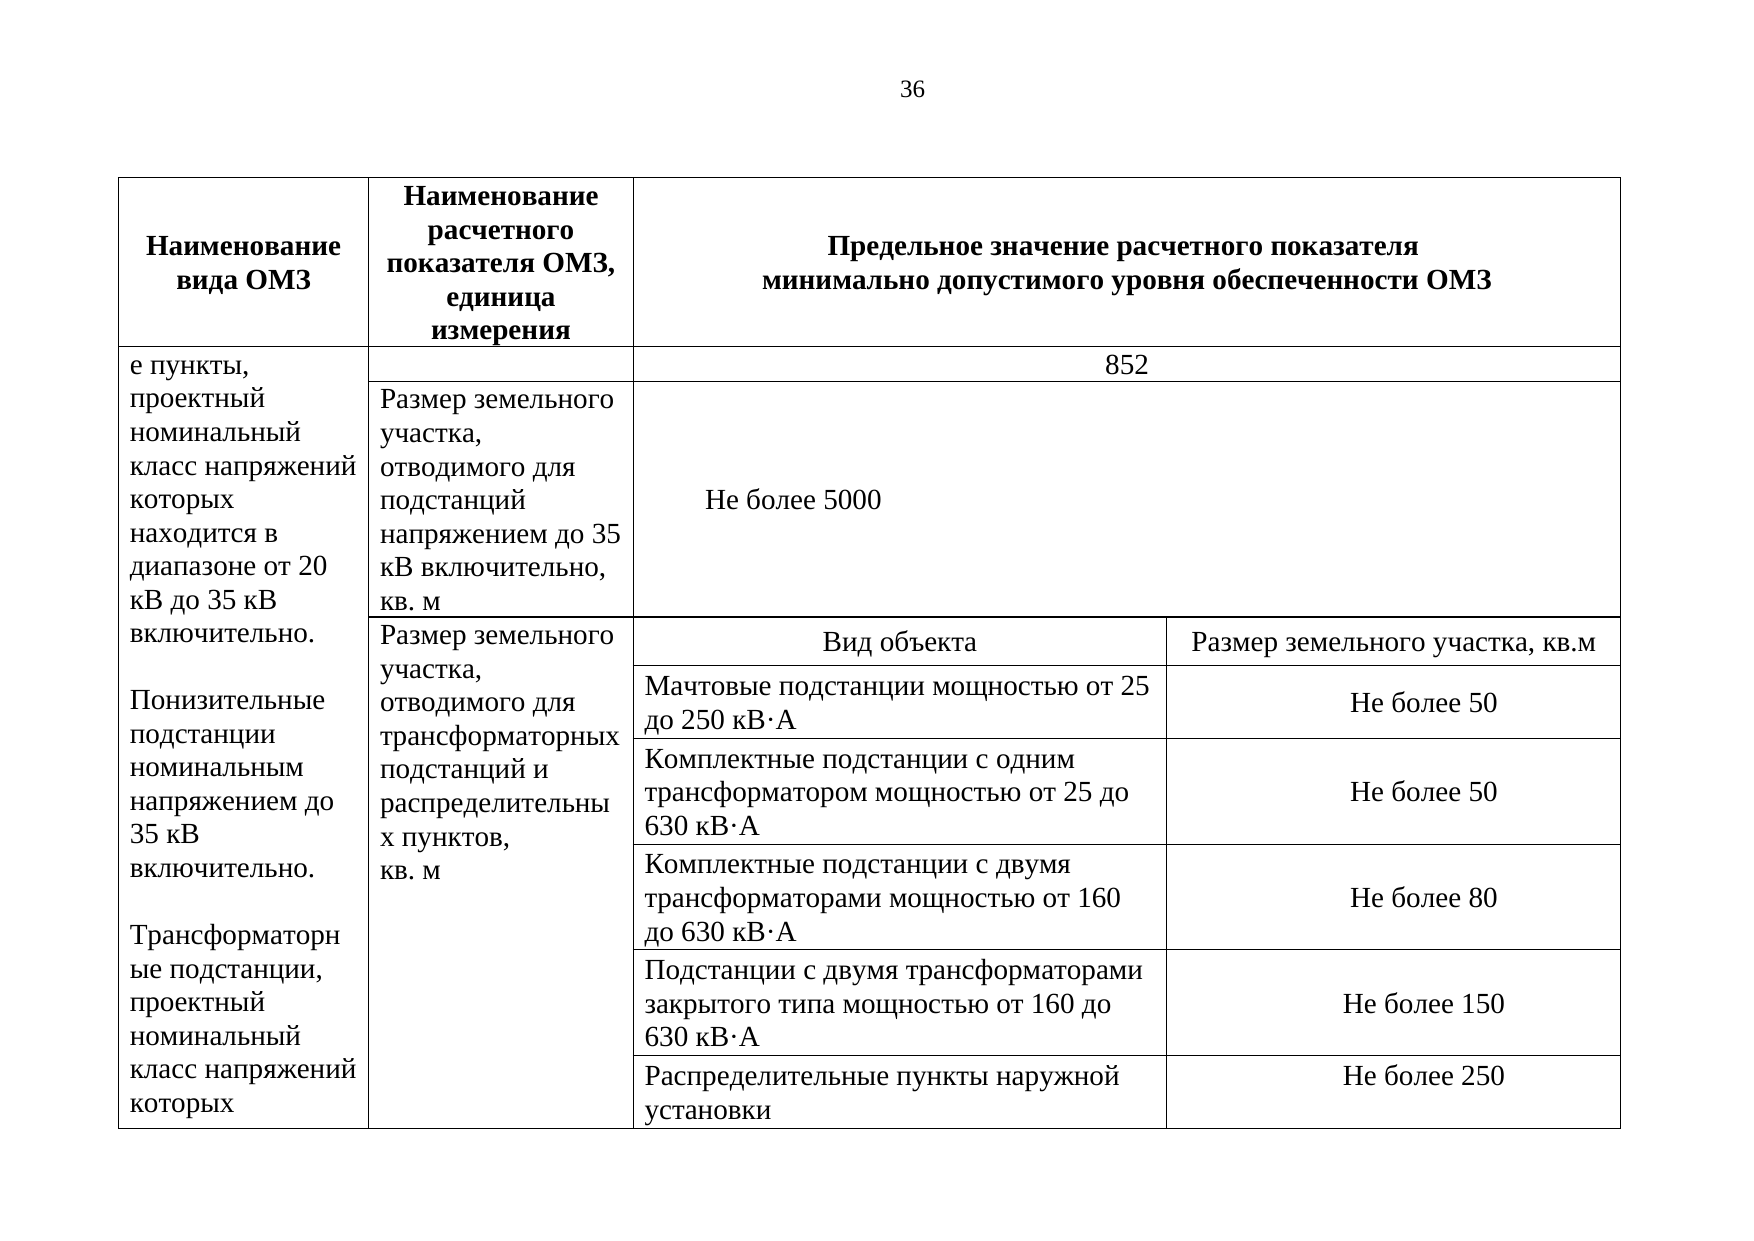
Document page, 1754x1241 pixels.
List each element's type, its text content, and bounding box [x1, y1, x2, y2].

table_cell Вид объекта [634, 618, 1166, 665]
table_cell Распределительные пункты наружной установки [634, 1056, 1166, 1127]
table_cell 852 [634, 347, 1620, 381]
table_cell Комплектные подстанции с одним трансформатором мощностью от 25 до 630 кВ·А [634, 739, 1166, 843]
table_cell Размер земельного участка, кв.м [1167, 618, 1620, 665]
table_cell Не более 5000 [634, 382, 1620, 616]
table_cell Не более 80 [1167, 845, 1620, 949]
table_cell Размер земельного участка, отводимого для трансформаторных подстанций и распределительных пунктов, кв. м [369, 618, 633, 1127]
table_header Предельное значение расчетного показателя минимально допустимого уровня обеспеченности ОМЗ [634, 178, 1620, 346]
table_cell Не более 50 [1167, 666, 1620, 738]
table_cell Подстанции с двумя трансформаторами закрытого типа мощностью от 160 до 630 кВ·А [634, 950, 1166, 1055]
table_cell Мачтовые подстанции мощностью от 25 до 250 кВ·А [634, 666, 1166, 738]
table_cell Комплектные подстанции с двумя трансформаторами мощностью от 160 до 630 кВ·А [634, 845, 1166, 949]
table_cell Не более 50 [1167, 739, 1620, 843]
table_cell Размер земельного участка, отводимого для подстанций напряжением до 35 кВ включительно, кв. м [369, 382, 633, 616]
table_header Наименование вида ОМЗ [119, 178, 368, 346]
table_header Наименование расчетного показателя ОМЗ, единица измерения [369, 178, 633, 346]
table_cell Не более 250 [1167, 1056, 1620, 1127]
table_cell Не более 150 [1167, 950, 1620, 1055]
